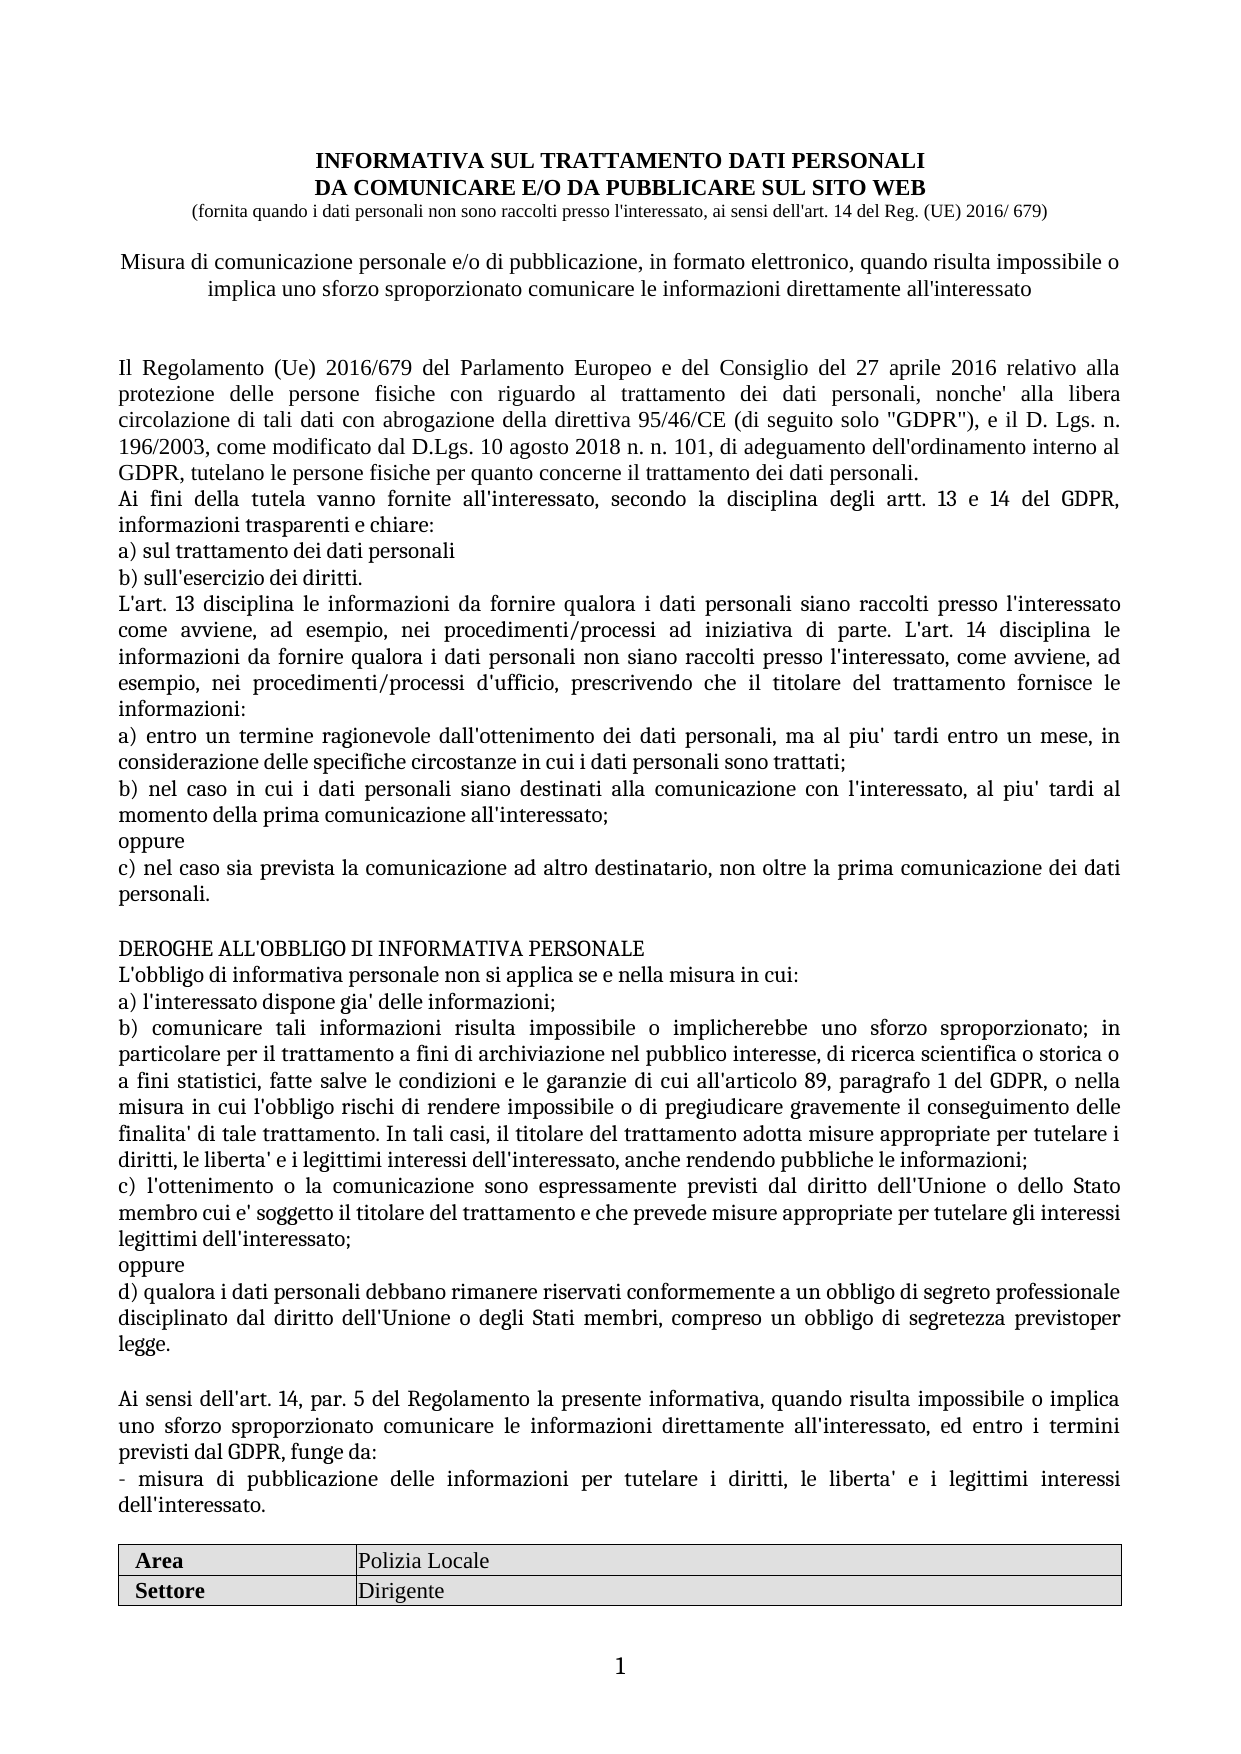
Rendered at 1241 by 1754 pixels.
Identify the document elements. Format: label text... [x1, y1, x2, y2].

table_cell Dirigente [357, 1576, 1121, 1605]
text b) sull'esercizio dei diritti. [118, 564, 1122, 591]
text a) entro un termine ragionevole dall'ottenimento dei dati personali, ma al piu' tardi entro un mese, in considerazione delle specifiche circostanze in cui i dati personali sono trattati; [118, 723, 1122, 775]
text d) qualora i dati personali debbano rimanere riservati conformemente a un obbligo di segreto professionale disciplinato dal diritto dell'Unione o degli Stati membri, compreso un obbligo di segretezza previstoper legge. [118, 1278, 1122, 1357]
text - misura di pubblicazione delle informazioni per tutelare i diritti, le liberta' e i legittimi interessi dell'interessato. [118, 1465, 1122, 1518]
text Ai fini della tutela vanno fornite all'interessato, secondo la disciplina degli artt. 13 e 14 del GDPR, informazioni trasparenti e chiare: [118, 485, 1122, 538]
text c) nel caso sia prevista la comunicazione ad altro destinatario, non oltre la prima comunicazione dei dati personali. [118, 854, 1122, 907]
text INFORMATIVA SUL TRATTAMENTO DATI PERSONALI [118, 148, 1122, 174]
text c) l'ottenimento o la comunicazione sono espressamente previsti dal diritto dell'Unione o dello Stato membro cui e' soggetto il titolare del trattamento e che prevede misure appropriate per tutelare gli interessi legittimi dell'interessato; [118, 1173, 1122, 1252]
text L'obbligo di informativa personale non si applica se e nella misura in cui: [118, 962, 1122, 988]
table_header Polizia Locale [357, 1545, 1121, 1575]
text Il Regolamento (Ue) 2016/679 del Parlamento Europeo e del Consiglio del 27 aprile 2016 relativo alla protezione delle persone fisiche con riguardo al trattamento dei dati personali, nonche' alla libera circolazione di tali dati con abrogazione della direttiva 95/46/CE (di seguito solo "GDPR"), e il D. Lgs. n. 196/2003, come modificato dal D.Lgs. 10 agosto 2018 n. n. 101, di adeguamento dell'ordinamento interno al GDPR, tutelano le persone fisiche per quanto concerne il trattamento dei dati personali. [118, 354, 1122, 485]
text b) nel caso in cui i dati personali siano destinati alla comunicazione con l'interessato, al piu' tardi al momento della prima comunicazione all'interessato; [118, 775, 1122, 828]
text DEROGHE ALL'OBBLIGO DI INFORMATIVA PERSONALE [118, 936, 1122, 962]
text a) l'interessato dispone gia' delle informazioni; [118, 988, 1122, 1015]
text L'art. 13 disciplina le informazioni da fornire qualora i dati personali siano raccolti presso l'interessato come avviene, ad esempio, nei procedimenti/processi ad iniziativa di parte. L'art. 14 disciplina le informazioni da fornire qualora i dati personali non siano raccolti presso l'interessato, come avviene, ad esempio, nei procedimenti/processi d'ufficio, prescrivendo che il titolare del trattamento fornisce le informazioni: [118, 591, 1122, 723]
text a) sul trattamento dei dati personali [118, 538, 1122, 564]
table_cell Settore [119, 1576, 356, 1605]
text oppure [118, 1252, 1122, 1278]
text b) comunicare tali informazioni risulta impossibile o implicherebbe uno sforzo sproporzionato; in particolare per il trattamento a fini di archiviazione nel pubblico interesse, di ricerca scientifica o storica o a fini statistici, fatte salve le condizioni e le garanzie di cui all'articolo 89, paragrafo 1 del GDPR, o nella misura in cui l'obbligo rischi di rendere impossibile o di pregiudicare gravemente il conseguimento delle finalita' di tale trattamento. In tali casi, il titolare del trattamento adotta misure appropriate per tutelare i diritti, le liberta' e i legittimi interessi dell'interessato, anche rendendo pubbliche le informazioni; [118, 1015, 1122, 1173]
text Ai sensi dell'art. 14, par. 5 del Regolamento la presente informativa, quando risulta impossibile o implica uno sforzo sproporzionato comunicare le informazioni direttamente all'interessato, ed entro i termini previsti dal GDPR, funge da: [118, 1386, 1122, 1465]
text DA COMUNICARE E/O DA PUBBLICARE SUL SITO WEB [118, 174, 1122, 200]
text Misura di comunicazione personale e/o di pubblicazione, in formato elettronico, quando risulta impossibile o implica uno sforzo sproporzionato comunicare le informazioni direttamente all'interessato [118, 248, 1122, 301]
table_header Area [119, 1545, 356, 1575]
text oppure [118, 828, 1122, 854]
text (fornita quando i dati personali non sono raccolti presso l'interessato, ai sensi dell'art. 14 del Reg. (UE) 2016/ 679) [118, 200, 1122, 222]
